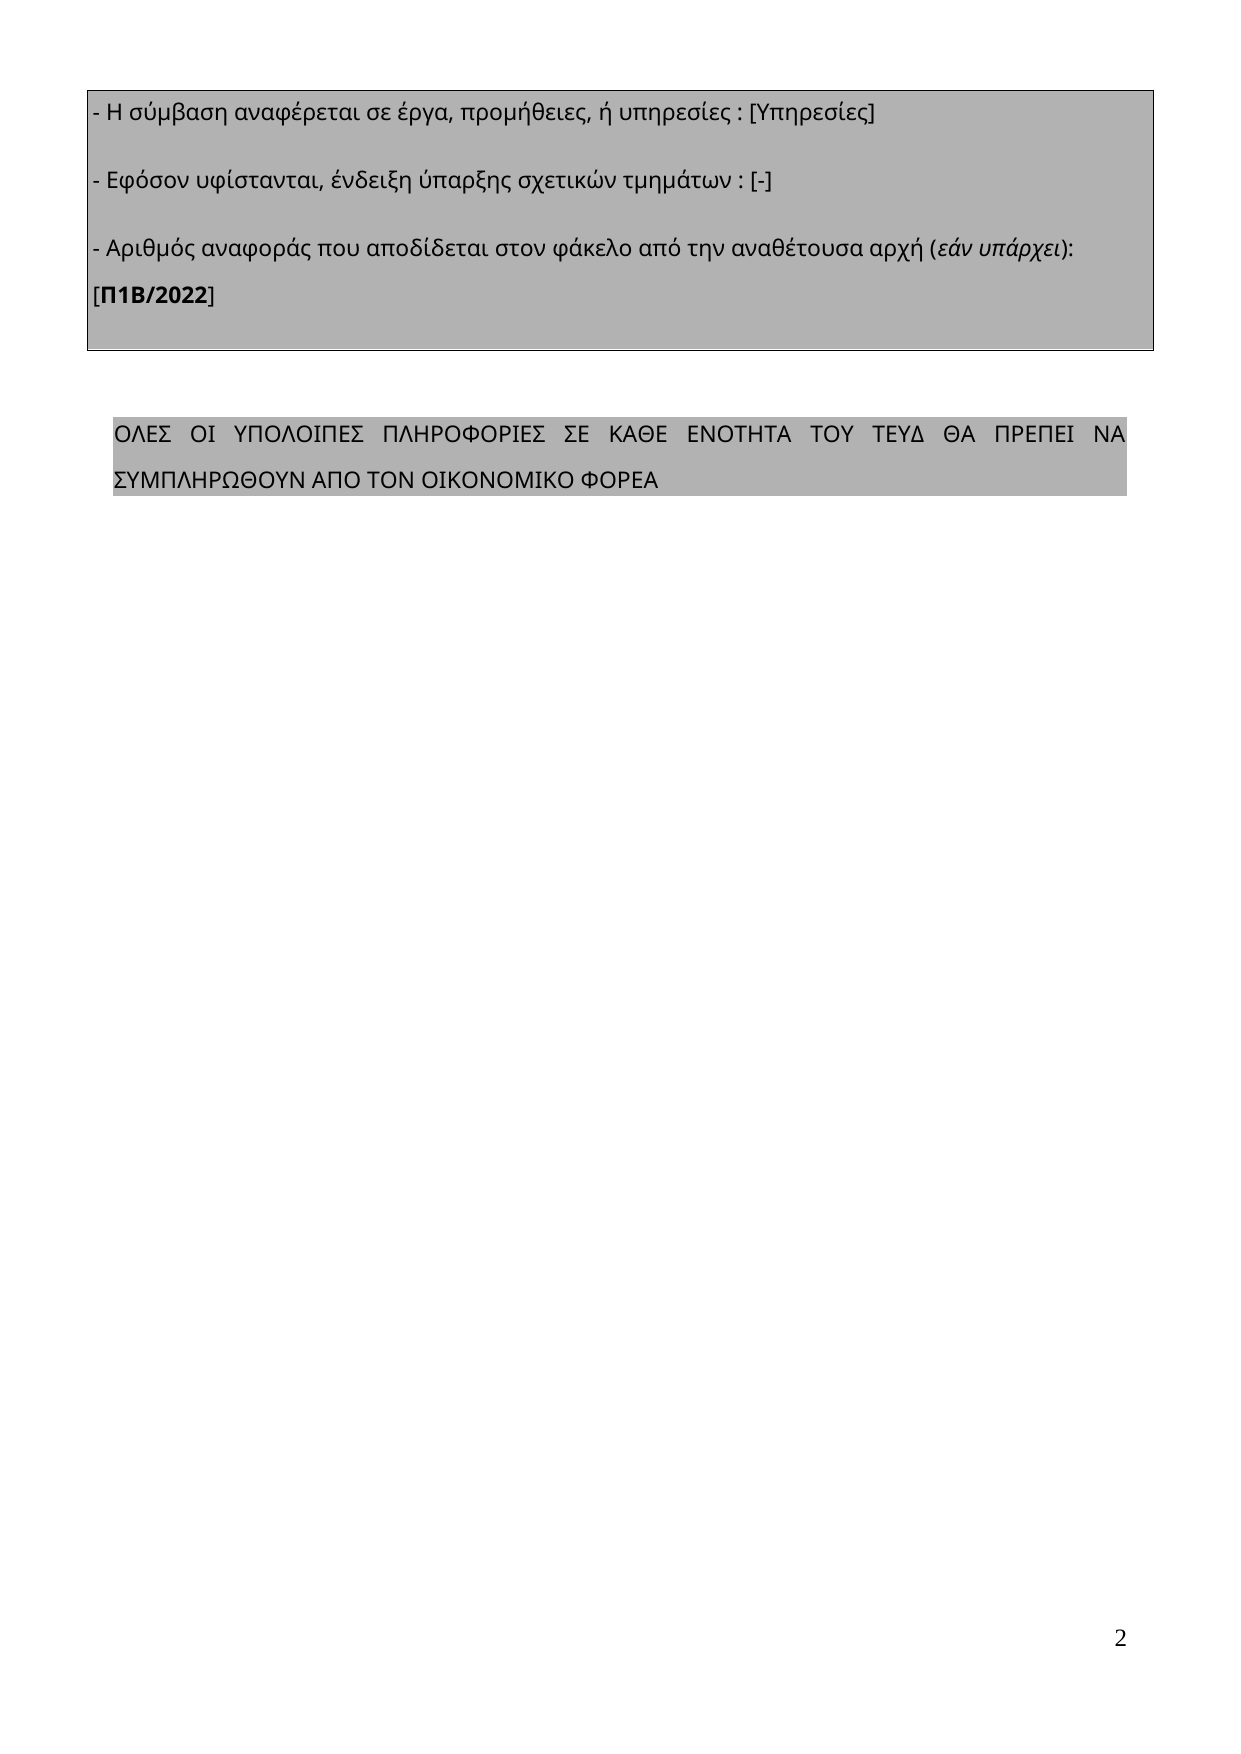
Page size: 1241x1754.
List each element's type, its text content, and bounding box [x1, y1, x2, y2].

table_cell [88, 91, 1153, 349]
text ΟΛΕΣ ΟΙ ΥΠΟΛΟΙΠΕΣ ΠΛΗΡΟΦΟΡΙΕΣ ΣΕ ΚΑΘΕ ΕΝΟΤΗΤΑ ΤΟΥ ΤΕΥΔ ΘΑ ΠΡΕΠΕΙ ΝΑ ΣΥΜΠΛΗΡΩΘΟΥΝ ΑΠΟ ΤΟΝ ΟΙΚΟΝΟΜΙΚΟ ΦΟΡΕΑ [113, 417, 1127, 496]
